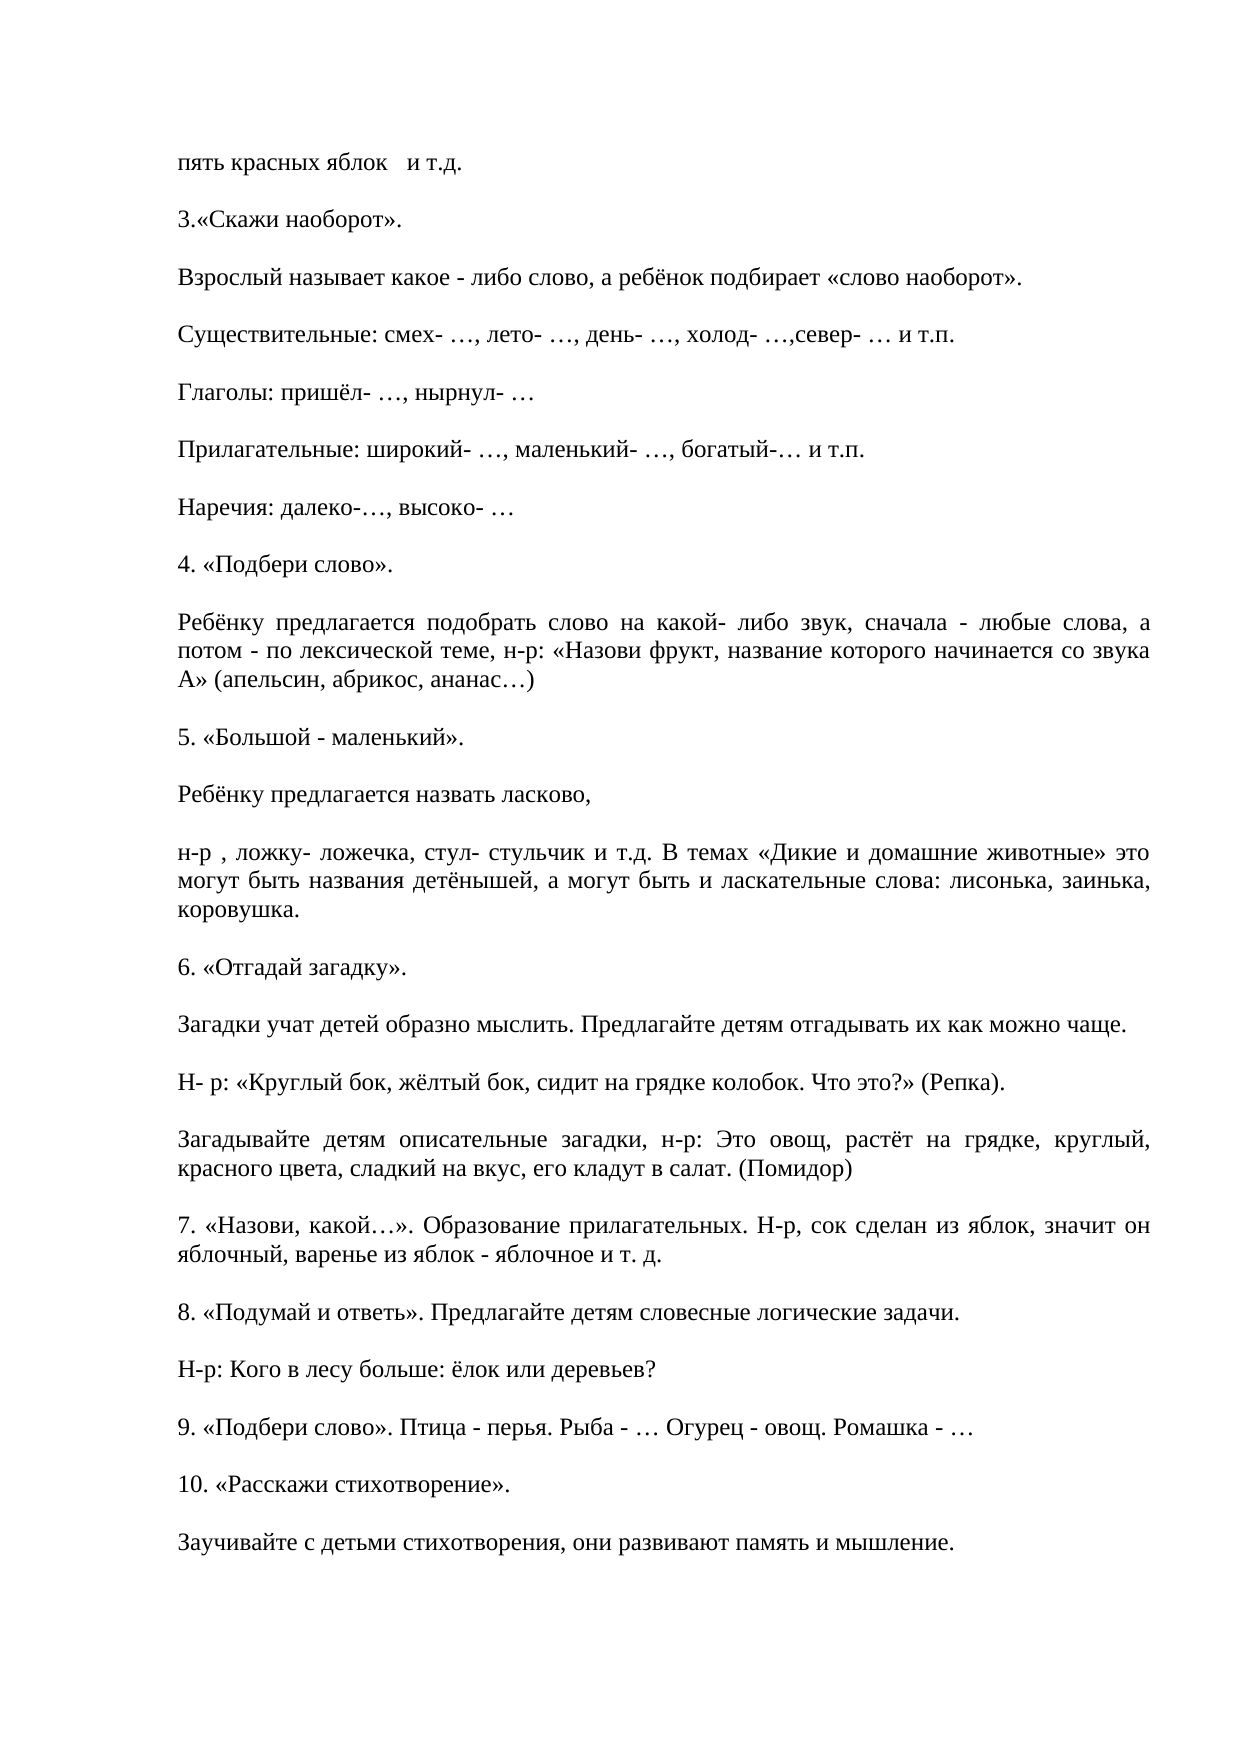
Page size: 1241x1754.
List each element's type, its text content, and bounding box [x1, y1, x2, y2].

text Загадывайте детям описательные загадки, н-р: Это овощ, растёт на грядке, круглый, красного цвета, сладкий на вкус, его кладут в салат. (Помидор) [177, 1124, 1152, 1182]
text 9. «Подбери слово». Птица - перья. Рыба - … Огурец - овощ. Ромашка - … [177, 1412, 1152, 1441]
text 6. «Отгадай загадку». [177, 952, 1152, 981]
text Ребёнку предлагается назвать ласково, [177, 779, 1152, 808]
text Ребёнку предлагается подобрать слово на какой- либо звук, сначала - любые слова, а потом - по лексической теме, н-р: «Назови фрукт, название которого начинается со звука А» (апельсин, абрикос, ананас…) [177, 607, 1152, 693]
text Наречия: далеко-…, высоко- … [177, 492, 1152, 521]
text Прилагательные: широкий- …, маленький- …, богатый-… и т.п. [177, 434, 1152, 463]
text Глаголы: пришёл- …, нырнул- … [177, 377, 1152, 406]
text Н-р: Кого в лесу больше: ёлок или деревьев? [177, 1354, 1152, 1383]
text Заучивайте с детьми стихотворения, они развивают память и мышление. [177, 1527, 1152, 1556]
text 10. «Расскажи стихотворение». [177, 1469, 1152, 1498]
text Н- р: «Круглый бок, жёлтый бок, сидит на грядке колобок. Что это?» (Репка). [177, 1067, 1152, 1096]
text пять красных яблок и т.д. [177, 147, 1152, 176]
text 5. «Большой - маленький». [177, 722, 1152, 751]
text 3.«Скажи наоборот». [177, 204, 1152, 233]
text н-р , ложку- ложечка, стул- стульчик и т.д. В темах «Дикие и домашние животные» это могут быть названия детёнышей, а могут быть и ласкательные слова: лисонька, заинька, коровушка. [177, 837, 1152, 923]
text 4. «Подбери слово». [177, 549, 1152, 578]
text Загадки учат детей образно мыслить. Предлагайте детям отгадывать их как можно чаще. [177, 1009, 1152, 1038]
text Взрослый называет какое - либо слово, а ребёнок подбирает «слово наоборот». [177, 262, 1152, 291]
text 8. «Подумай и ответь». Предлагайте детям словесные логические задачи. [177, 1297, 1152, 1326]
text 7. «Назови, какой…». Образование прилагательных. Н-р, сок сделан из яблок, значит он яблочный, варенье из яблок - яблочное и т. д. [177, 1211, 1152, 1268]
text Существительные: смех- …, лето- …, день- …, холод- …,север- … и т.п. [177, 319, 1152, 348]
